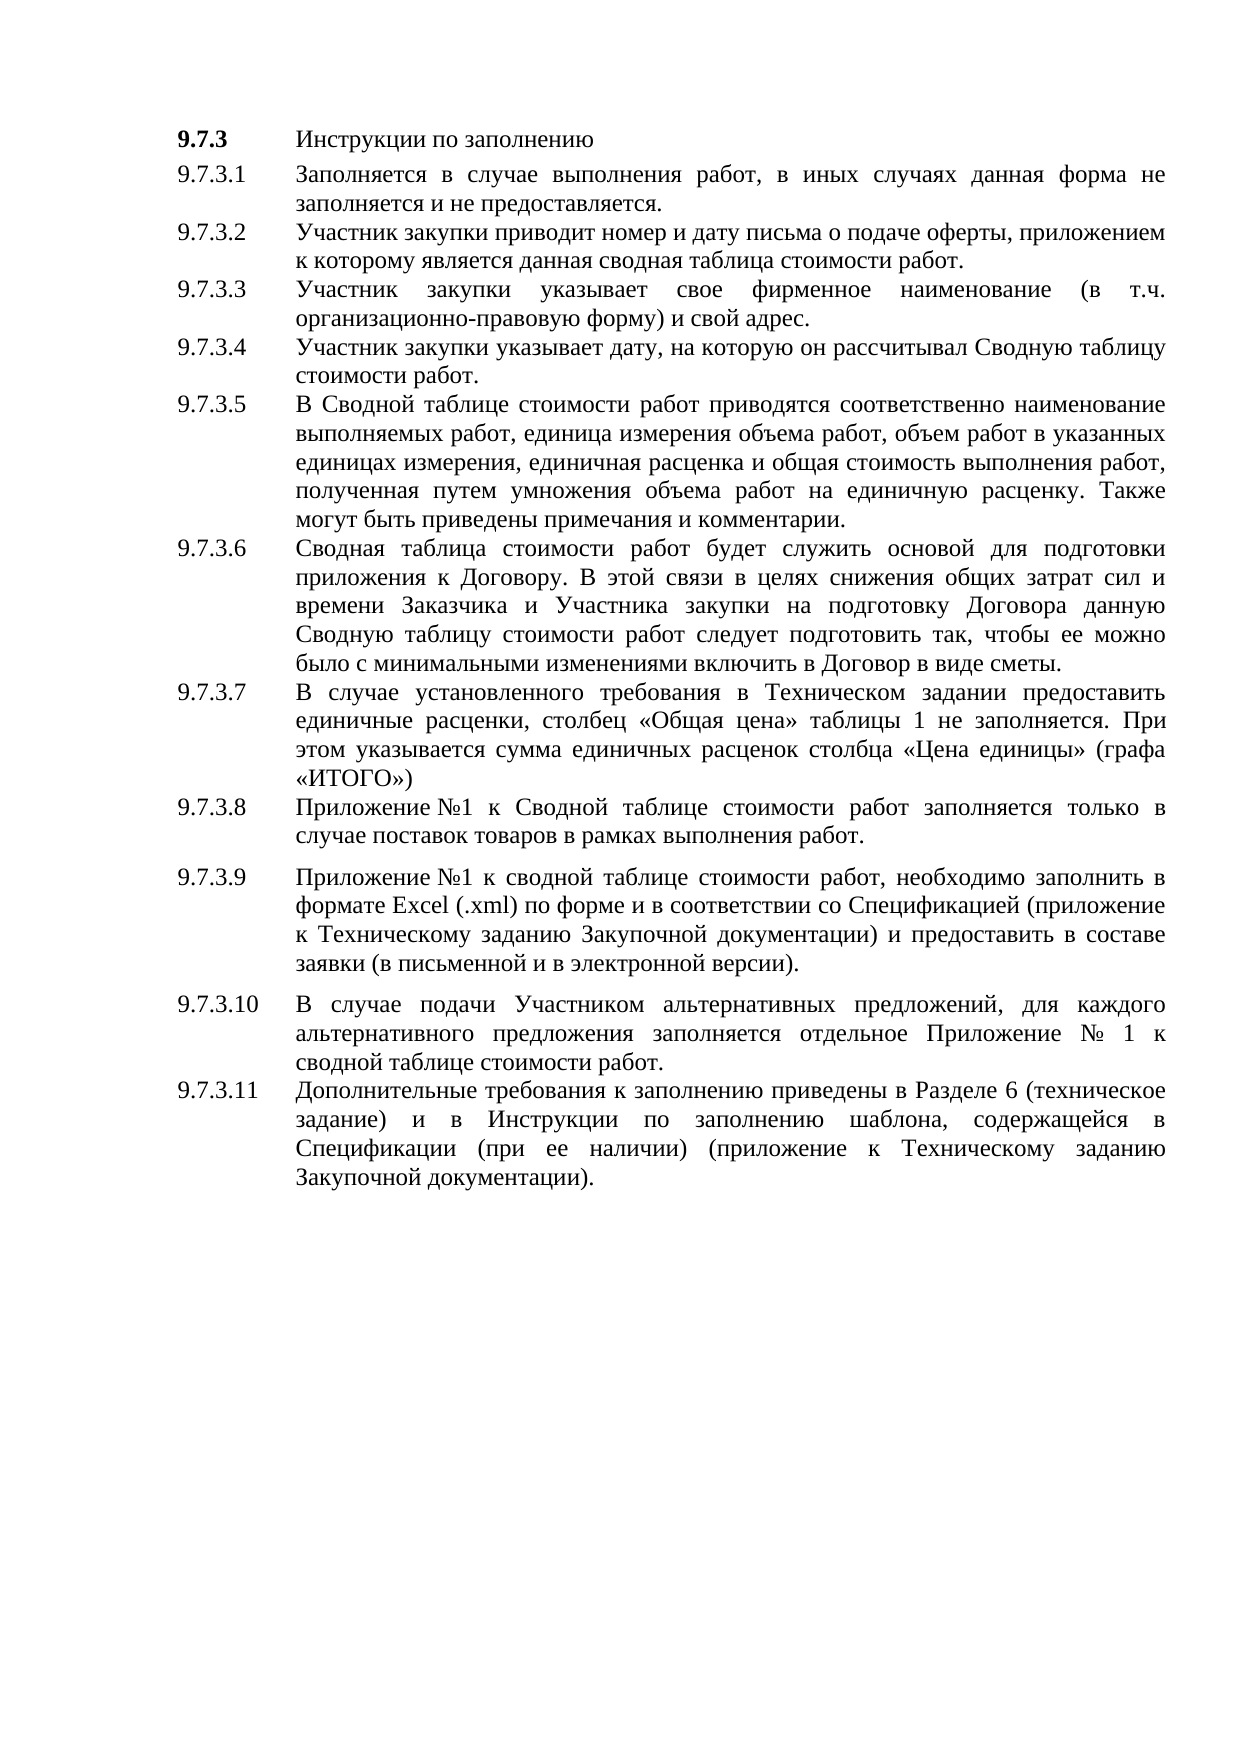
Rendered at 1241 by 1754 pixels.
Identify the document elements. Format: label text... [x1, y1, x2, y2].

list В случае подачи Участником альтернативных предложений, для каждого альтернативного предложения заполняется отдельное Приложение № 1 к сводной таблице стоимости работ. [177, 989, 1167, 1076]
list Участник закупки приводит номер и дату письма о подаче оферты, приложением к которому является данная сводная таблица стоимости работ. [177, 217, 1167, 274]
list В Сводной таблице стоимости работ приводятся соответственно наименование выполняемых работ, единица измерения объема работ, объем работ в указанных единицах измерения, единичная расценка и общая стоимость выполнения работ, полученная путем умножения объема работ на единичную расценку. Также могут быть приведены примечания и комментарии. [177, 389, 1167, 533]
list Участник закупки указывает дату, на которую он рассчитывал Сводную таблицу стоимости работ. [177, 332, 1167, 389]
list Участник закупки указывает свое фирменное наименование (в т.ч. организационно-правовую форму) и свой адрес. [177, 274, 1167, 332]
list Приложение №1 к сводной таблице стоимости работ, необходимо заполнить в формате Excel (.xml) по форме и в соответствии со Спецификацией (приложение к Техническому заданию Закупочной документации) и предоставить в составе заявки (в письменной и в электронной версии). [177, 862, 1167, 977]
list Сводная таблица стоимости работ будет служить основой для подготовки приложения к Договору. В этой связи в целях снижения общих затрат сил и времени Заказчика и Участника закупки на подготовку Договора данную Сводную таблицу стоимости работ следует подготовить так, чтобы ее можно было с минимальными изменениями включить в Договор в виде сметы. [177, 533, 1167, 677]
list Приложение №1 к Сводной таблице стоимости работ заполняется только в случае поставок товаров в рамках выполнения работ. [177, 792, 1167, 849]
list Дополнительные требования к заполнению приведены в Разделе 6 (техническое задание) и в Инструкции по заполнению шаблона, содержащейся в Спецификации (при ее наличии) (приложение к Техническому заданию Закупочной документации). [177, 1076, 1167, 1191]
list Заполняется в случае выполнения работ, в иных случаях данная форма не заполняется и не предоставляется. [177, 159, 1167, 217]
list Инструкции по заполнению [177, 124, 1167, 153]
list В случае установленного требования в Техническом задании предоставить единичные расценки, столбец «Общая цена» таблицы 1 не заполняется. При этом указывается сумма единичных расценок столбца «Цена единицы» (графа «ИТОГО») [177, 677, 1167, 792]
